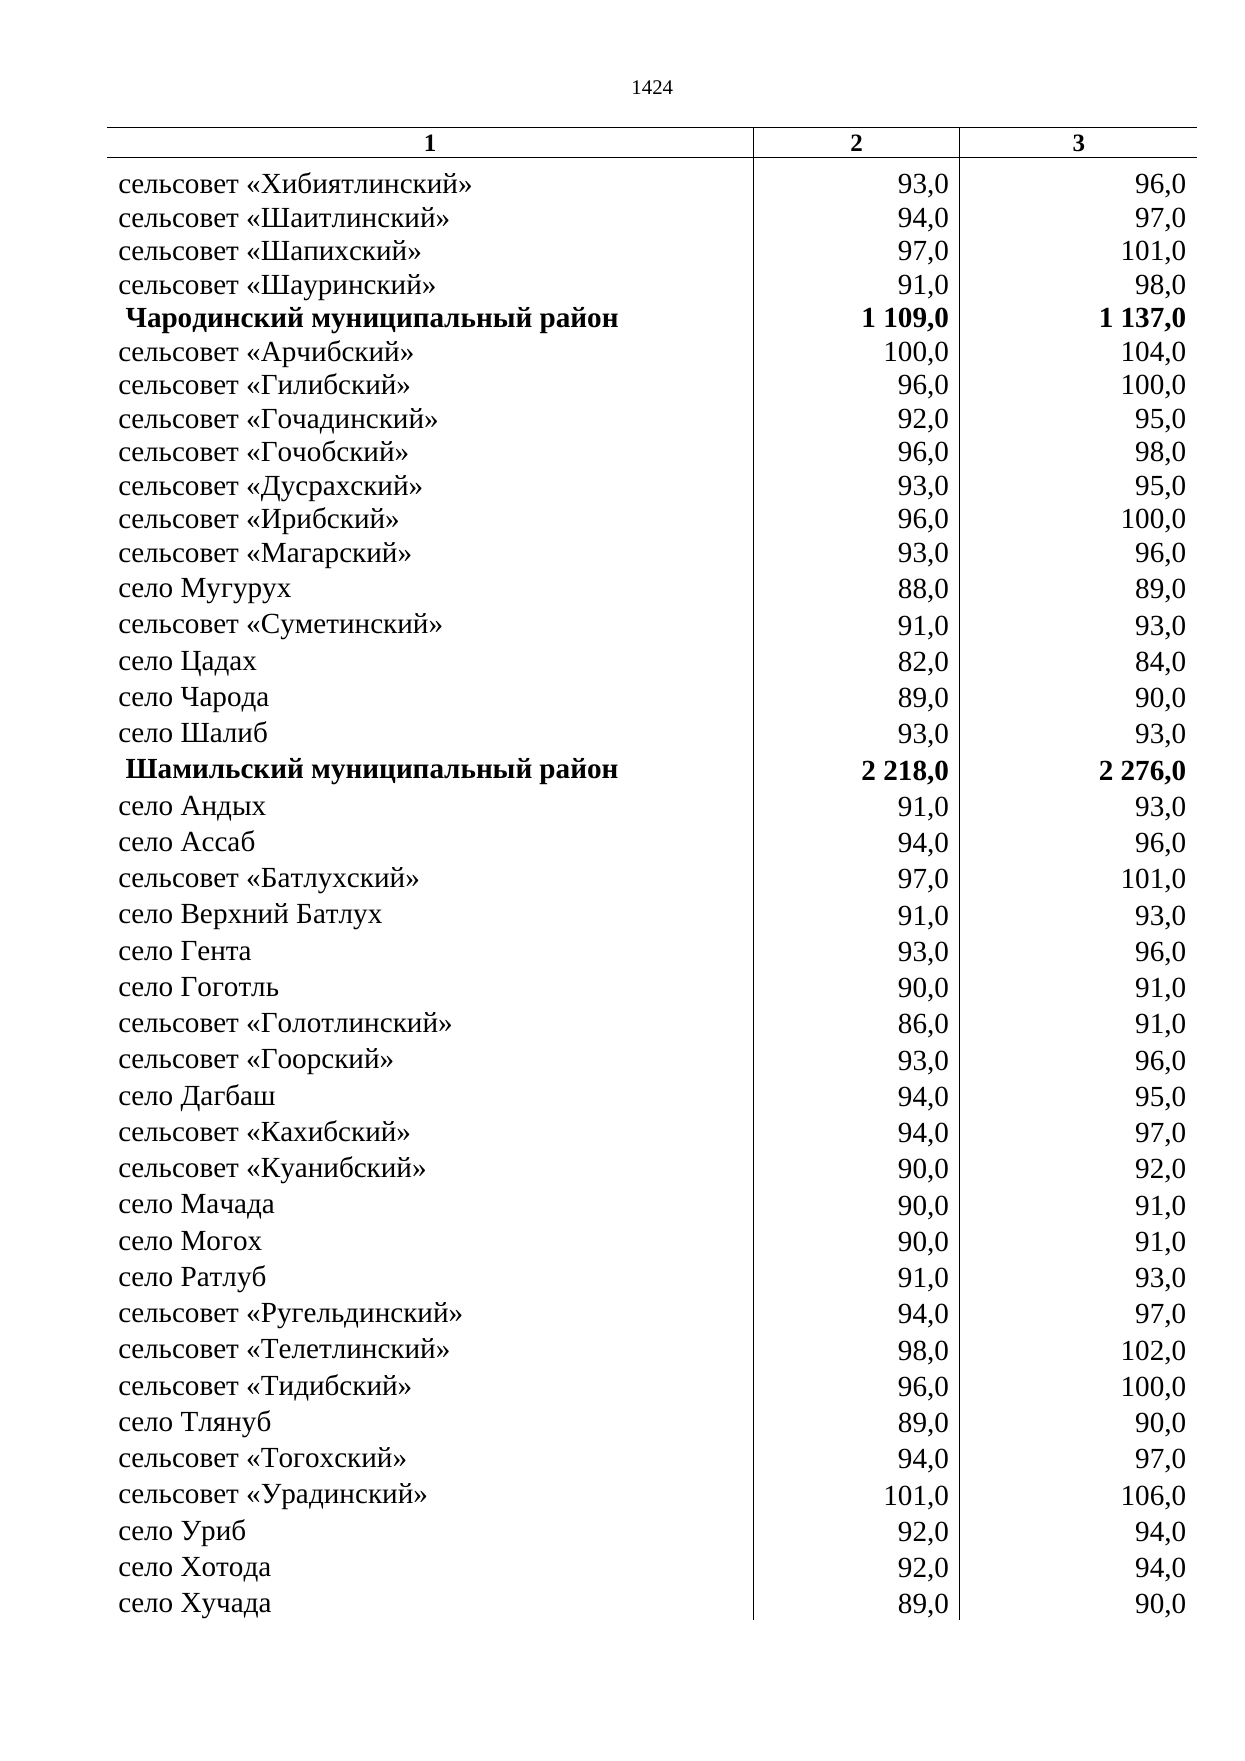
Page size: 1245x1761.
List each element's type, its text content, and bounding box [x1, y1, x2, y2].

table_cell [107, 158, 753, 166]
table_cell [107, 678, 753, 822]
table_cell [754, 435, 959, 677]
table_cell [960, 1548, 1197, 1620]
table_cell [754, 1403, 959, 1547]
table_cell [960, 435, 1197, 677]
table_cell [960, 158, 1197, 166]
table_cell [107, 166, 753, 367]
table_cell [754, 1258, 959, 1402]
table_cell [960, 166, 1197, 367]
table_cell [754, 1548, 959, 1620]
table_header 1 [107, 128, 753, 157]
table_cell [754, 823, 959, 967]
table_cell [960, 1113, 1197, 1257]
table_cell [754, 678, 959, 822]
table_header 2 [754, 128, 959, 157]
table_cell [754, 158, 959, 166]
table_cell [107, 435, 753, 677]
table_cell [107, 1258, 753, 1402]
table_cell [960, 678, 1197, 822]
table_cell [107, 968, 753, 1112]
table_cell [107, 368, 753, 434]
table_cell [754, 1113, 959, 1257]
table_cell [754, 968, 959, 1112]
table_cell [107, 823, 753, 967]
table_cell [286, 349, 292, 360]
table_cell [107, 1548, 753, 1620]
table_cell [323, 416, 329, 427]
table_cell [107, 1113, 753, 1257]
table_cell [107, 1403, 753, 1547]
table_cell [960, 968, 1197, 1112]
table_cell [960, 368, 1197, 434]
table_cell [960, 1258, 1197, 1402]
table_header 3 [960, 128, 1197, 157]
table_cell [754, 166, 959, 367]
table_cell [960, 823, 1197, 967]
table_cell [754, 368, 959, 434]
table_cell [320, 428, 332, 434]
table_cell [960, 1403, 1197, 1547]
